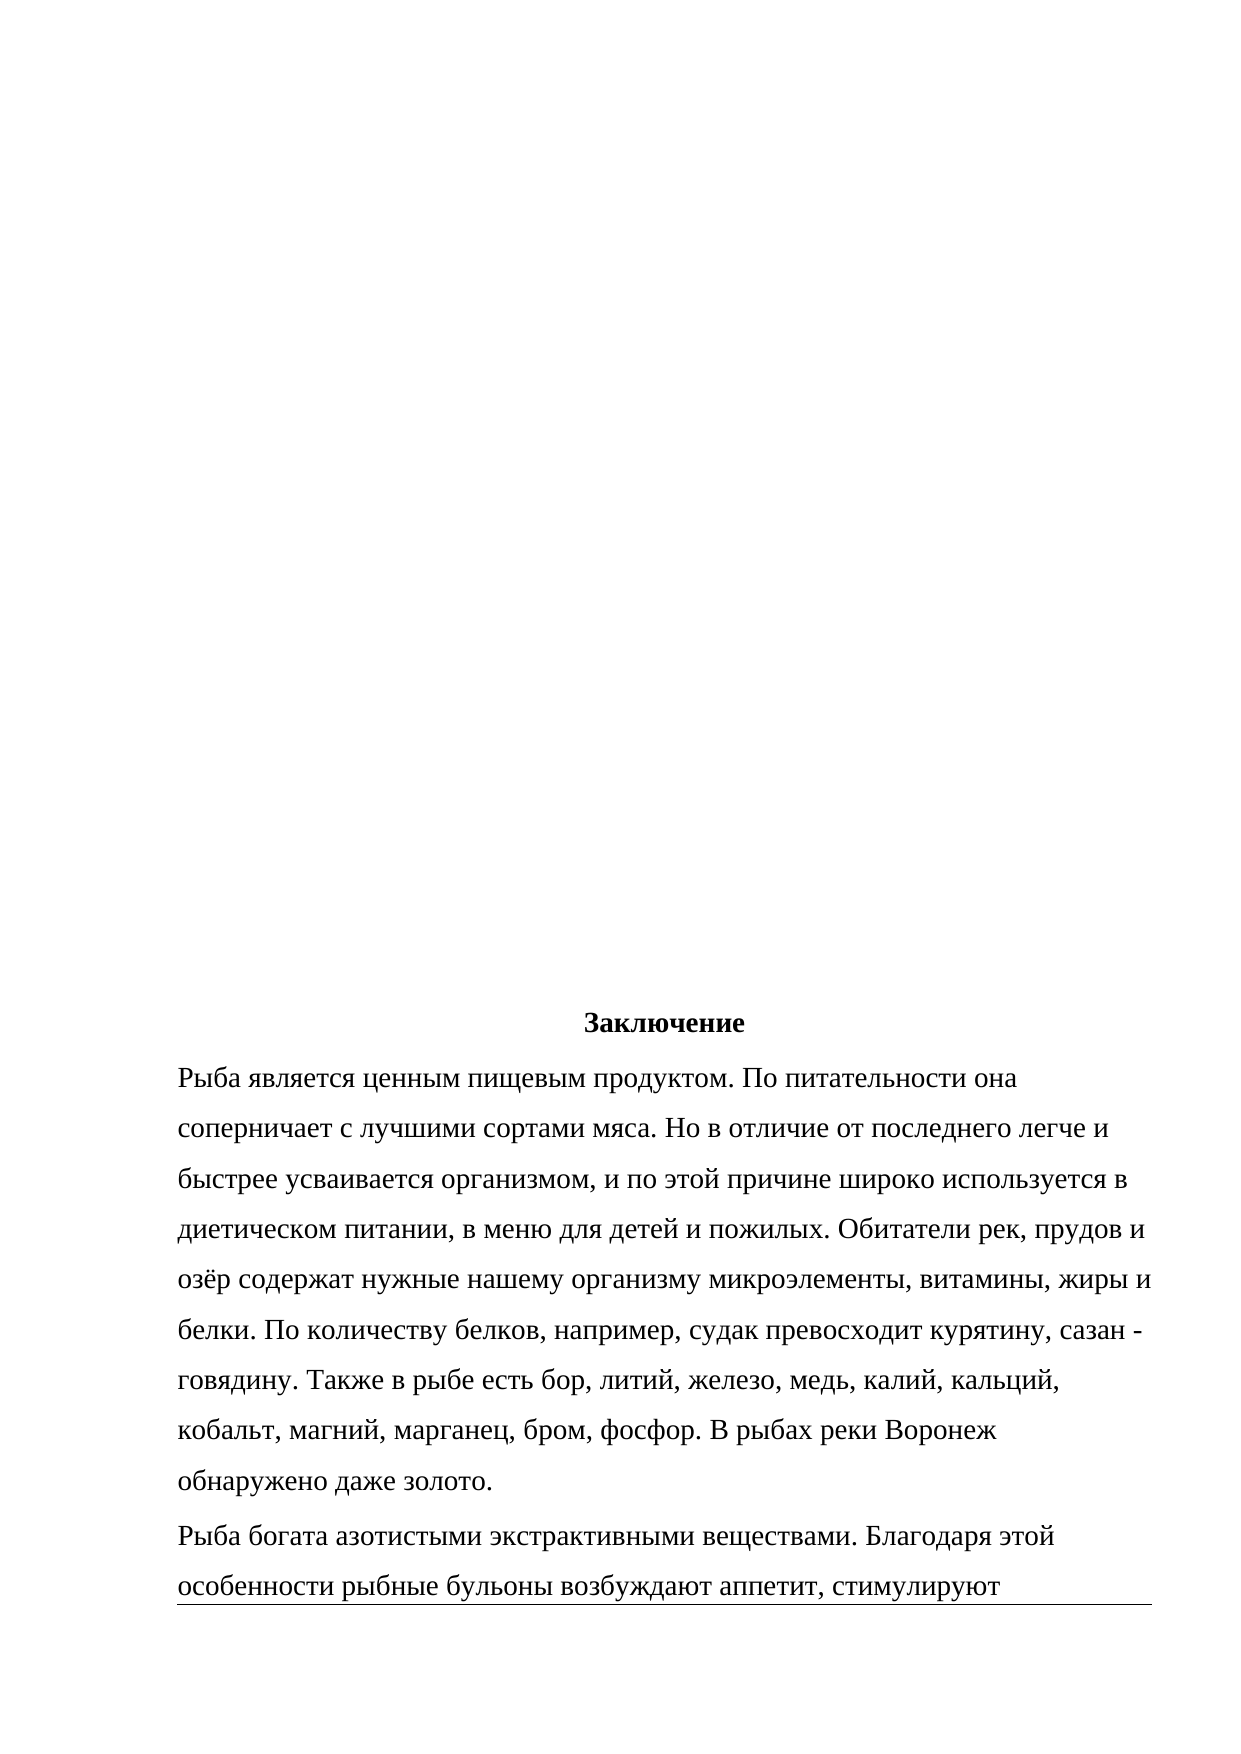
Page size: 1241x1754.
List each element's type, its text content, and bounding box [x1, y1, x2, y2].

subtitle Рыба является ценным пищевым продуктом. По питательности она соперничает с лучшими сортами мяса. Но в отличие от последнего легче и быстрее усваивается организмом, и по этой причине широко используется в диетическом питании, в меню для детей и пожилых. Обитатели рек, прудов и озёр содержат нужные нашему организму микроэлементы, витамины, жиры и белки. По количеству белков, например, судак превосходит курятину, сазан - говядину. Также в рыбе есть бор, литий, железо, медь, калий, кальций, кобальт, магний, марганец, бром, фосфор. В рыбах реки Воронеж обнаружено даже золото. [177, 1060, 1152, 1496]
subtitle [177, 1518, 1152, 1604]
subtitle Заключение [177, 1005, 1152, 1038]
